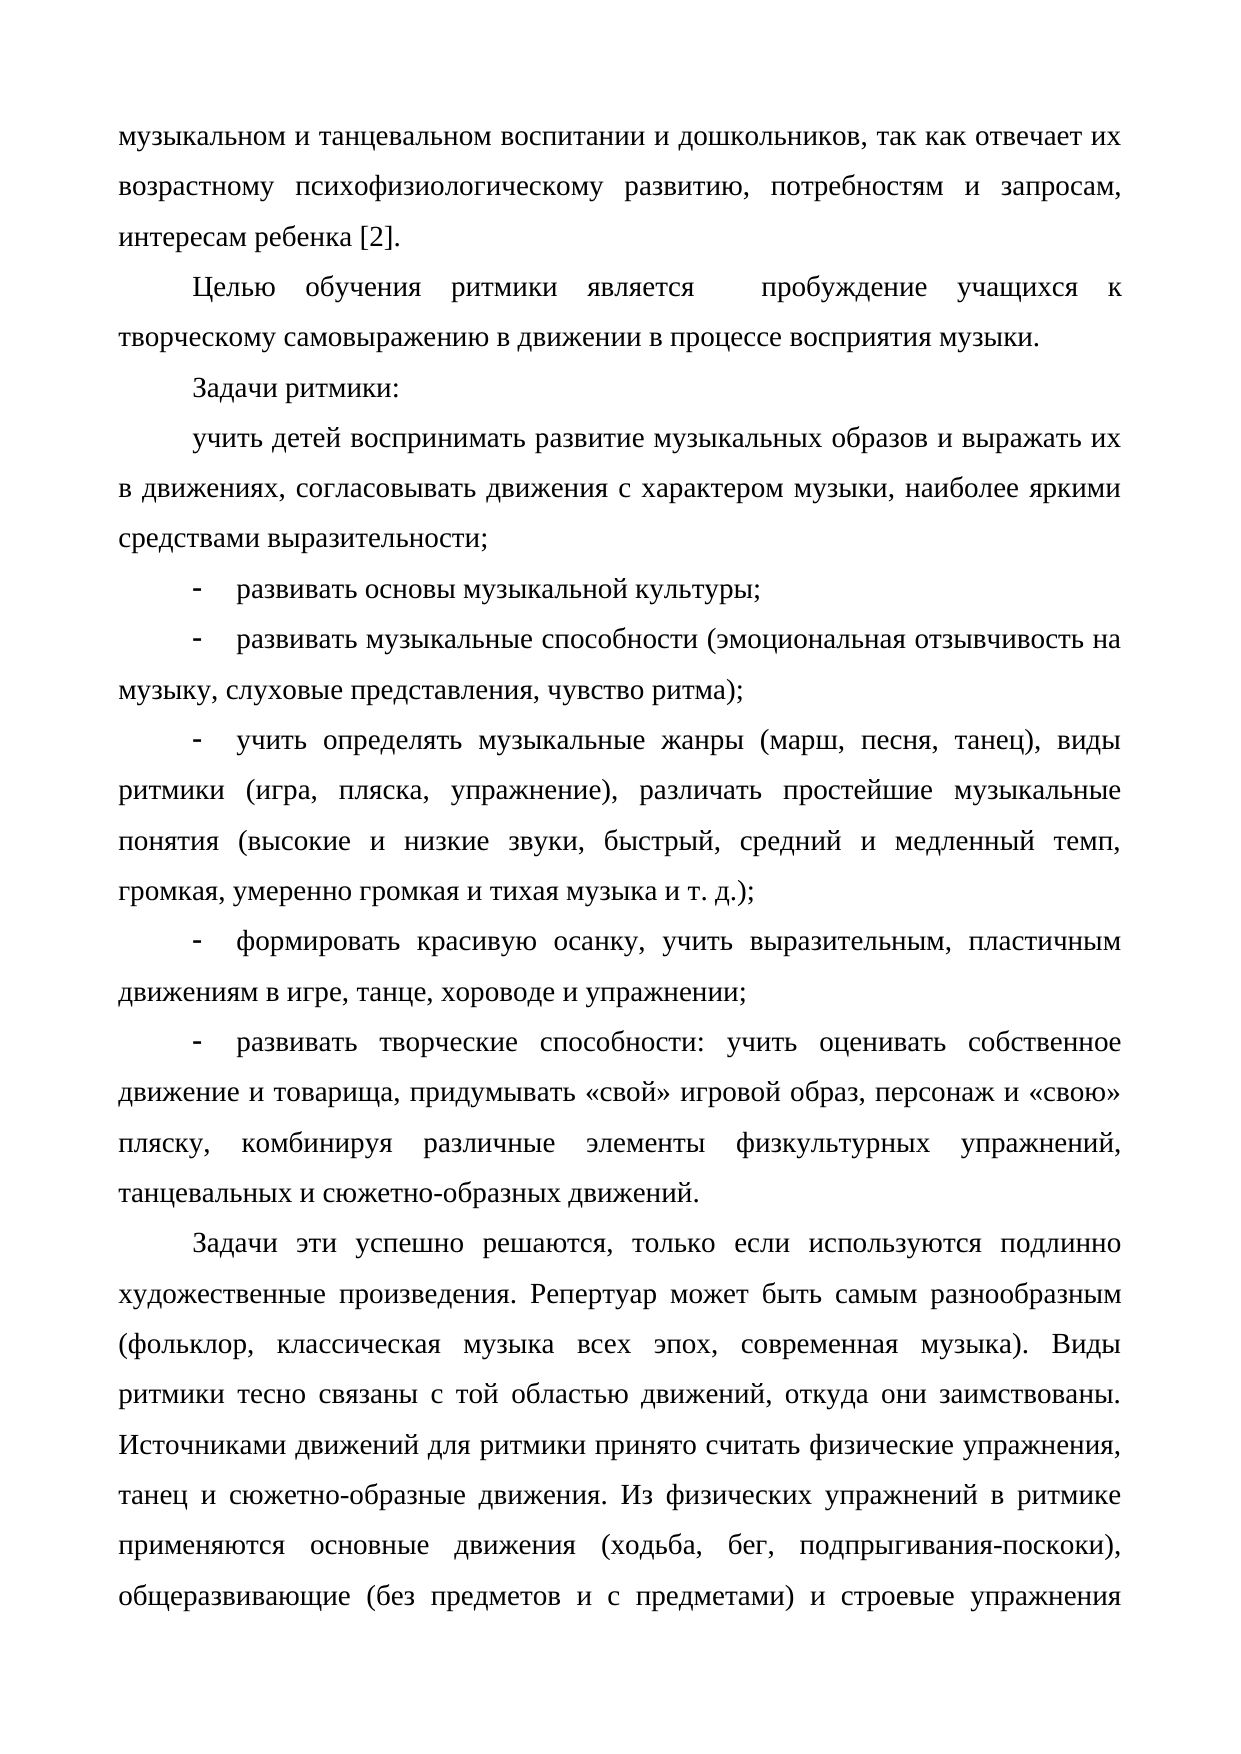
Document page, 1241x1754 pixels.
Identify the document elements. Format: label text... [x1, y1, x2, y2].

list учить определять музыкальные жанры (марш, песня, танец), виды ритмики (игра, пляска, упражнение), различать простейшие музыкальные понятия (высокие и низкие звуки, быстрый, средний и медленный темп, громкая, умеренно громкая и тихая музыка и т. д.); [118, 722, 1122, 907]
list формировать красивую осанку, учить выразительным, пластичным движениям в игре, танце, хороводе и упражнении; [118, 923, 1122, 1007]
list развивать творческие способности: учить оценивать собственное движение и товарища, придумывать «свой» игровой образ, персонаж и «свою» пляску, комбинируя различные элементы физкультурных упражнений, танцевальных и сюжетно-образных движений. [118, 1024, 1122, 1209]
text Задачи ритмики: [118, 370, 1122, 403]
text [118, 1226, 1122, 1611]
list развивать основы музыкальной культуры; [118, 571, 1122, 604]
text Целью обучения ритмики является пробуждение учащихся к творческому самовыражению в движении в процессе восприятия музыки. [118, 269, 1122, 353]
list развивать музыкальные способности (эмоциональная отзывчивость на музыку, слуховые представления, чувство ритма); [118, 621, 1122, 705]
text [118, 118, 1122, 252]
text учить детей воспринимать развитие музыкальных образов и выражать их в движениях, согласовывать движения с характером музыки, наиболее яркими средствами выразительности; [118, 420, 1122, 554]
